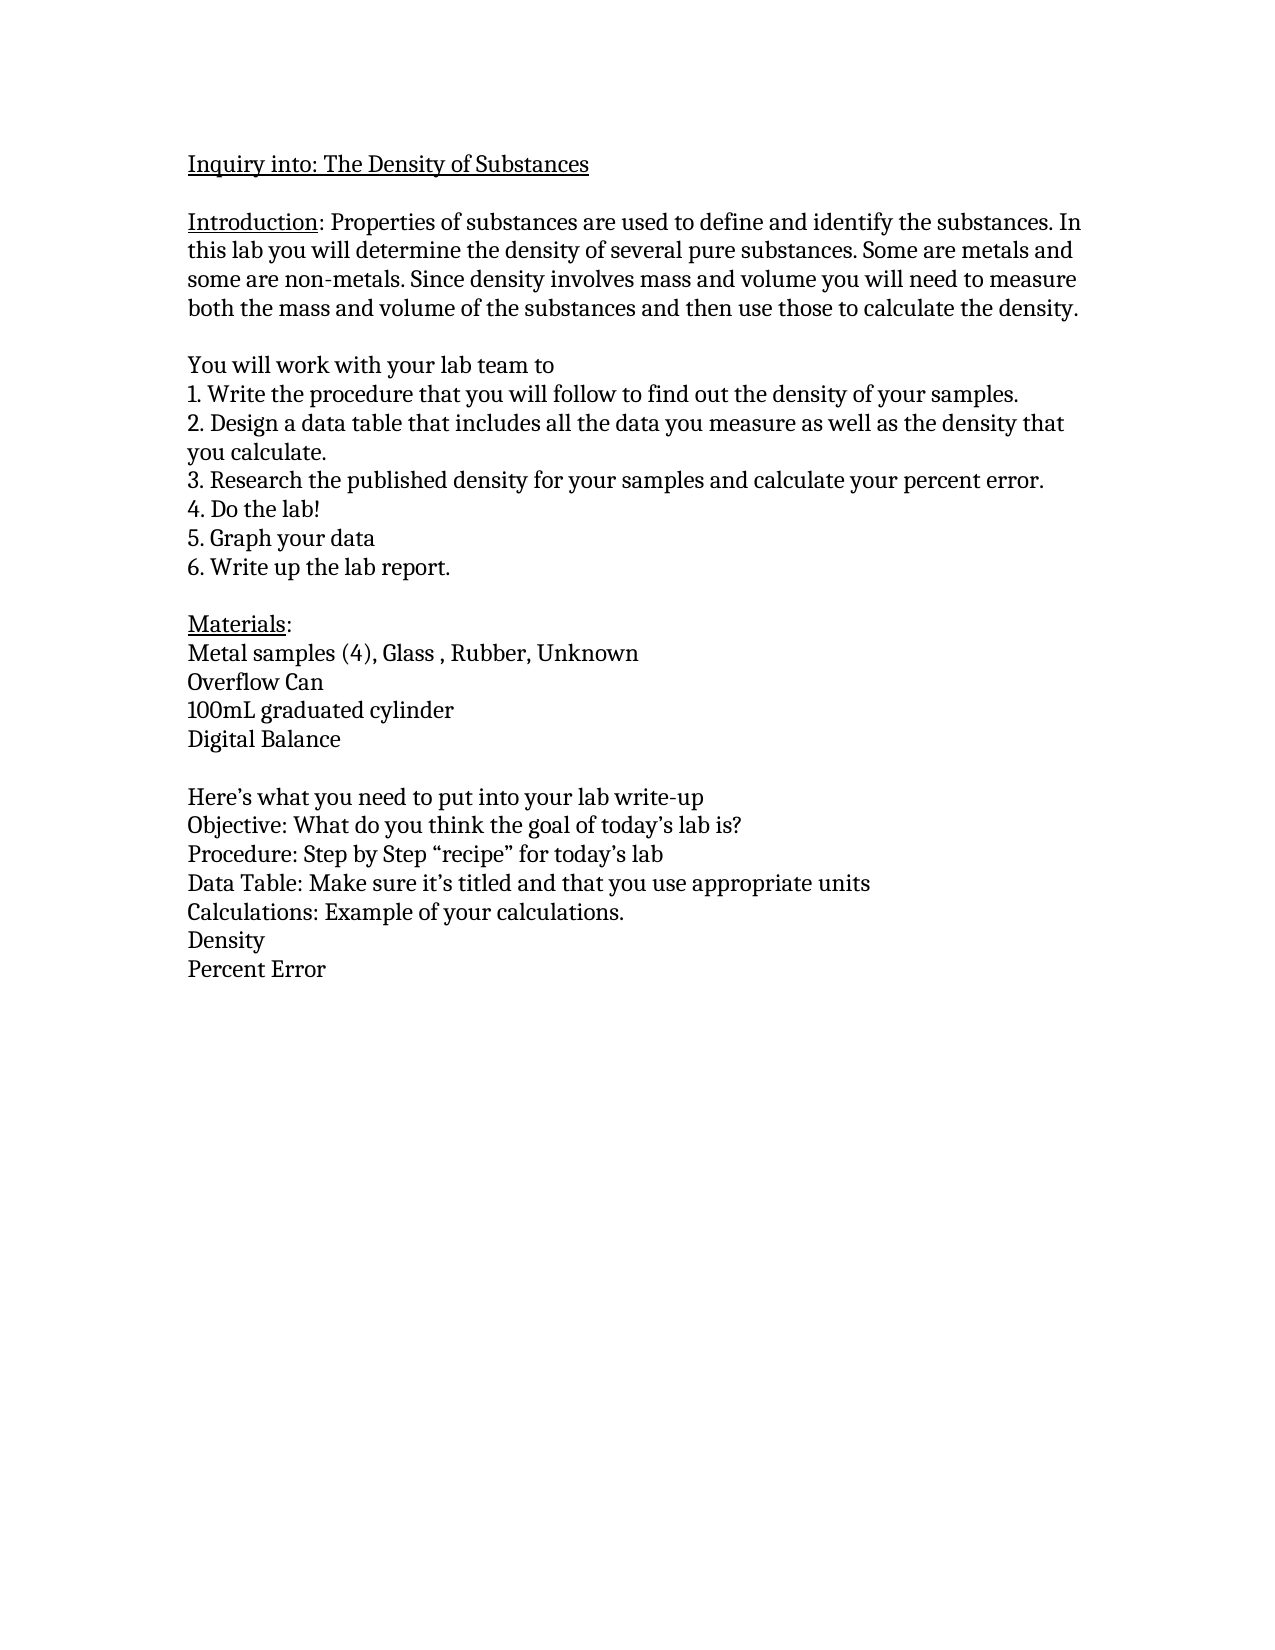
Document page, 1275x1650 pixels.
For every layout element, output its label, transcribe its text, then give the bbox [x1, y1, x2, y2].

text 100mL graduated cylinder [187, 696, 1087, 725]
text Calculations: Example of your calculations. [187, 897, 1087, 926]
text 5. Graph your data [187, 524, 1087, 552]
text Percent Error [187, 955, 1087, 984]
text Metal samples (4), Glass , Rubber, Unknown [187, 639, 1087, 667]
text Objective: What do you think the goal of today’s lab is? [187, 811, 1087, 840]
text 6. Write up the lab report. [187, 552, 1087, 581]
text 4. Do the lab! [187, 495, 1087, 524]
text You will work with your lab team to [187, 351, 1087, 380]
text 2. Design a data table that includes all the data you measure as well as the density that you calculate. [187, 409, 1087, 466]
text Density [187, 926, 1087, 955]
text 1. Write the procedure that you will follow to find out the density of your samples. [187, 380, 1087, 409]
text Data Table: Make sure it’s titled and that you use appropriate units [187, 869, 1087, 897]
text Materials: [187, 610, 1087, 639]
text Procedure: Step by Step “recipe” for today’s lab [187, 840, 1087, 869]
text Introduction: Properties of substances are used to define and identify the substances. In this lab you will determine the density of several pure substances. Some are metals and some are non-metals. Since density involves mass and volume you will need to measure both the mass and volume of the substances and then use those to calculate the density. [187, 207, 1087, 322]
text Overflow Can [187, 667, 1087, 696]
text Inquiry into: The Density of Substances [187, 150, 1087, 179]
text 3. Research the published density for your samples and calculate your percent error. [187, 466, 1087, 495]
text Digital Balance [187, 725, 1087, 754]
text Here’s what you need to put into your lab write-up [187, 782, 1087, 811]
